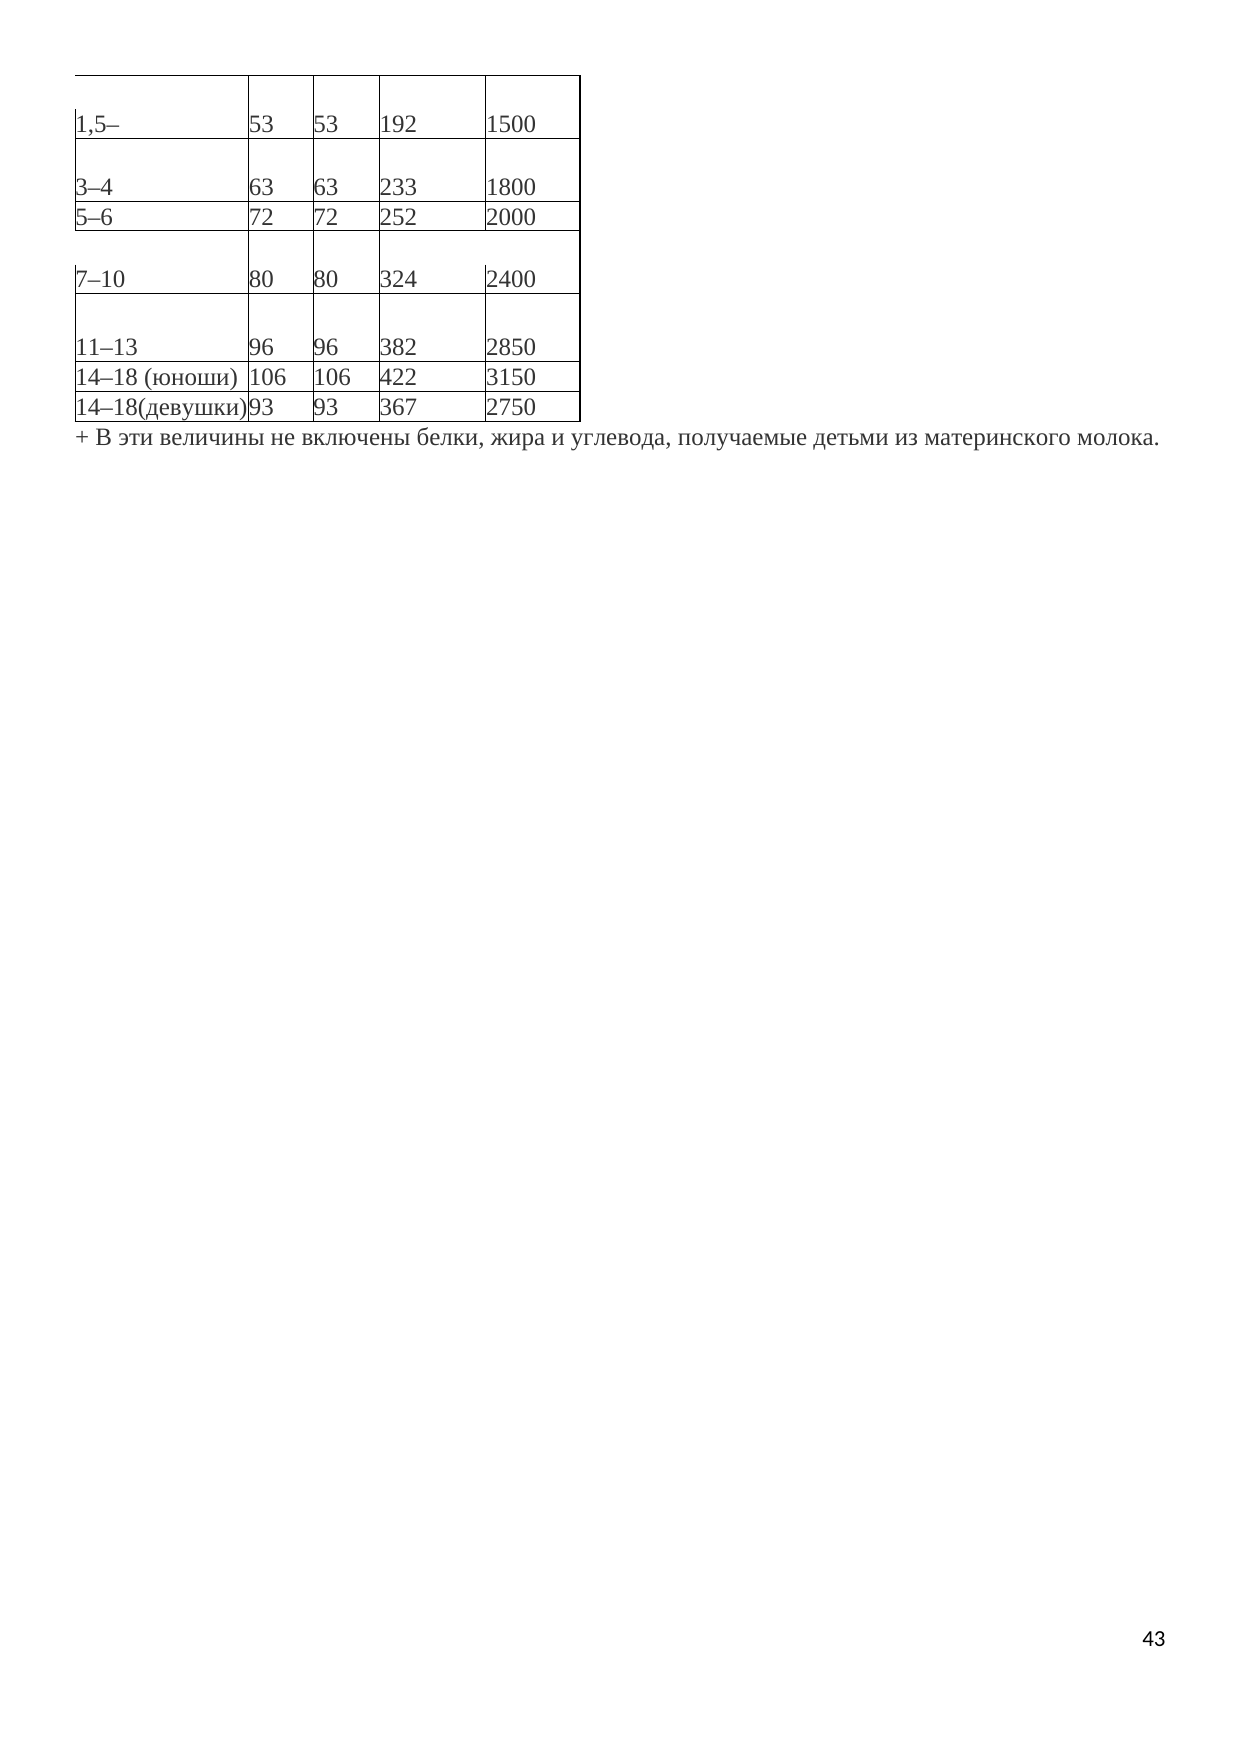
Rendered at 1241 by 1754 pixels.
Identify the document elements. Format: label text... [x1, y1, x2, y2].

table_cell [380, 294, 485, 332]
table_cell 2750 [486, 392, 579, 421]
table_cell 2000 [486, 202, 579, 230]
table_cell 63 [314, 172, 379, 201]
table_cell 2850 [486, 332, 579, 361]
table_cell 14–18 (юноши) [76, 362, 248, 391]
table_cell 14–18(девушки) [76, 392, 248, 421]
table_cell 72 [314, 202, 379, 230]
table_cell 93 [314, 392, 379, 421]
table_cell 1800 [486, 172, 579, 201]
table_cell 93 [249, 392, 313, 421]
table_cell 106 [314, 362, 379, 391]
table_cell [249, 139, 313, 172]
table_cell [486, 139, 579, 172]
text + В эти величины не включены белки, жира и углевода, получаемые детьми из материнского молока. [75, 422, 1165, 450]
table_cell 96 [249, 332, 313, 361]
table_cell 422 [380, 362, 485, 391]
table_cell [314, 76, 379, 109]
table_cell [249, 231, 313, 264]
table_cell [486, 231, 579, 264]
table_cell 80 [249, 265, 313, 293]
table_cell 252 [380, 202, 485, 230]
table_cell [249, 294, 313, 332]
table_cell 96 [314, 332, 379, 361]
table_cell [314, 139, 379, 172]
table_cell [486, 294, 579, 332]
table_cell 233 [380, 172, 485, 201]
table_cell [249, 76, 313, 109]
table_cell [380, 76, 485, 109]
table_cell 2400 [486, 265, 579, 293]
table_cell 7–10 [76, 265, 248, 293]
table_cell 5–6 [76, 202, 248, 230]
table_cell 1500 [486, 109, 579, 138]
table_cell [76, 294, 248, 332]
table_cell [380, 231, 486, 264]
table_cell [75, 76, 248, 109]
table_cell 63 [249, 172, 313, 201]
table_cell 106 [249, 362, 313, 391]
table_cell [314, 231, 379, 264]
table_cell 11–13 [76, 332, 248, 361]
table_cell [76, 139, 248, 172]
table_cell [380, 139, 485, 172]
table_cell 53 [314, 109, 379, 138]
table_cell 1,5– [76, 109, 248, 138]
table_cell [314, 294, 379, 332]
table_cell [75, 231, 248, 264]
table_cell 72 [249, 202, 313, 230]
table_cell 382 [380, 332, 485, 361]
table_cell 3150 [486, 362, 579, 391]
table_cell 367 [380, 392, 485, 421]
table_cell 192 [380, 109, 485, 138]
table_cell 53 [249, 109, 313, 138]
table_cell 324 [380, 265, 485, 293]
table_cell [486, 76, 579, 109]
table_cell 3–4 [76, 172, 248, 201]
table_cell 80 [314, 265, 379, 293]
